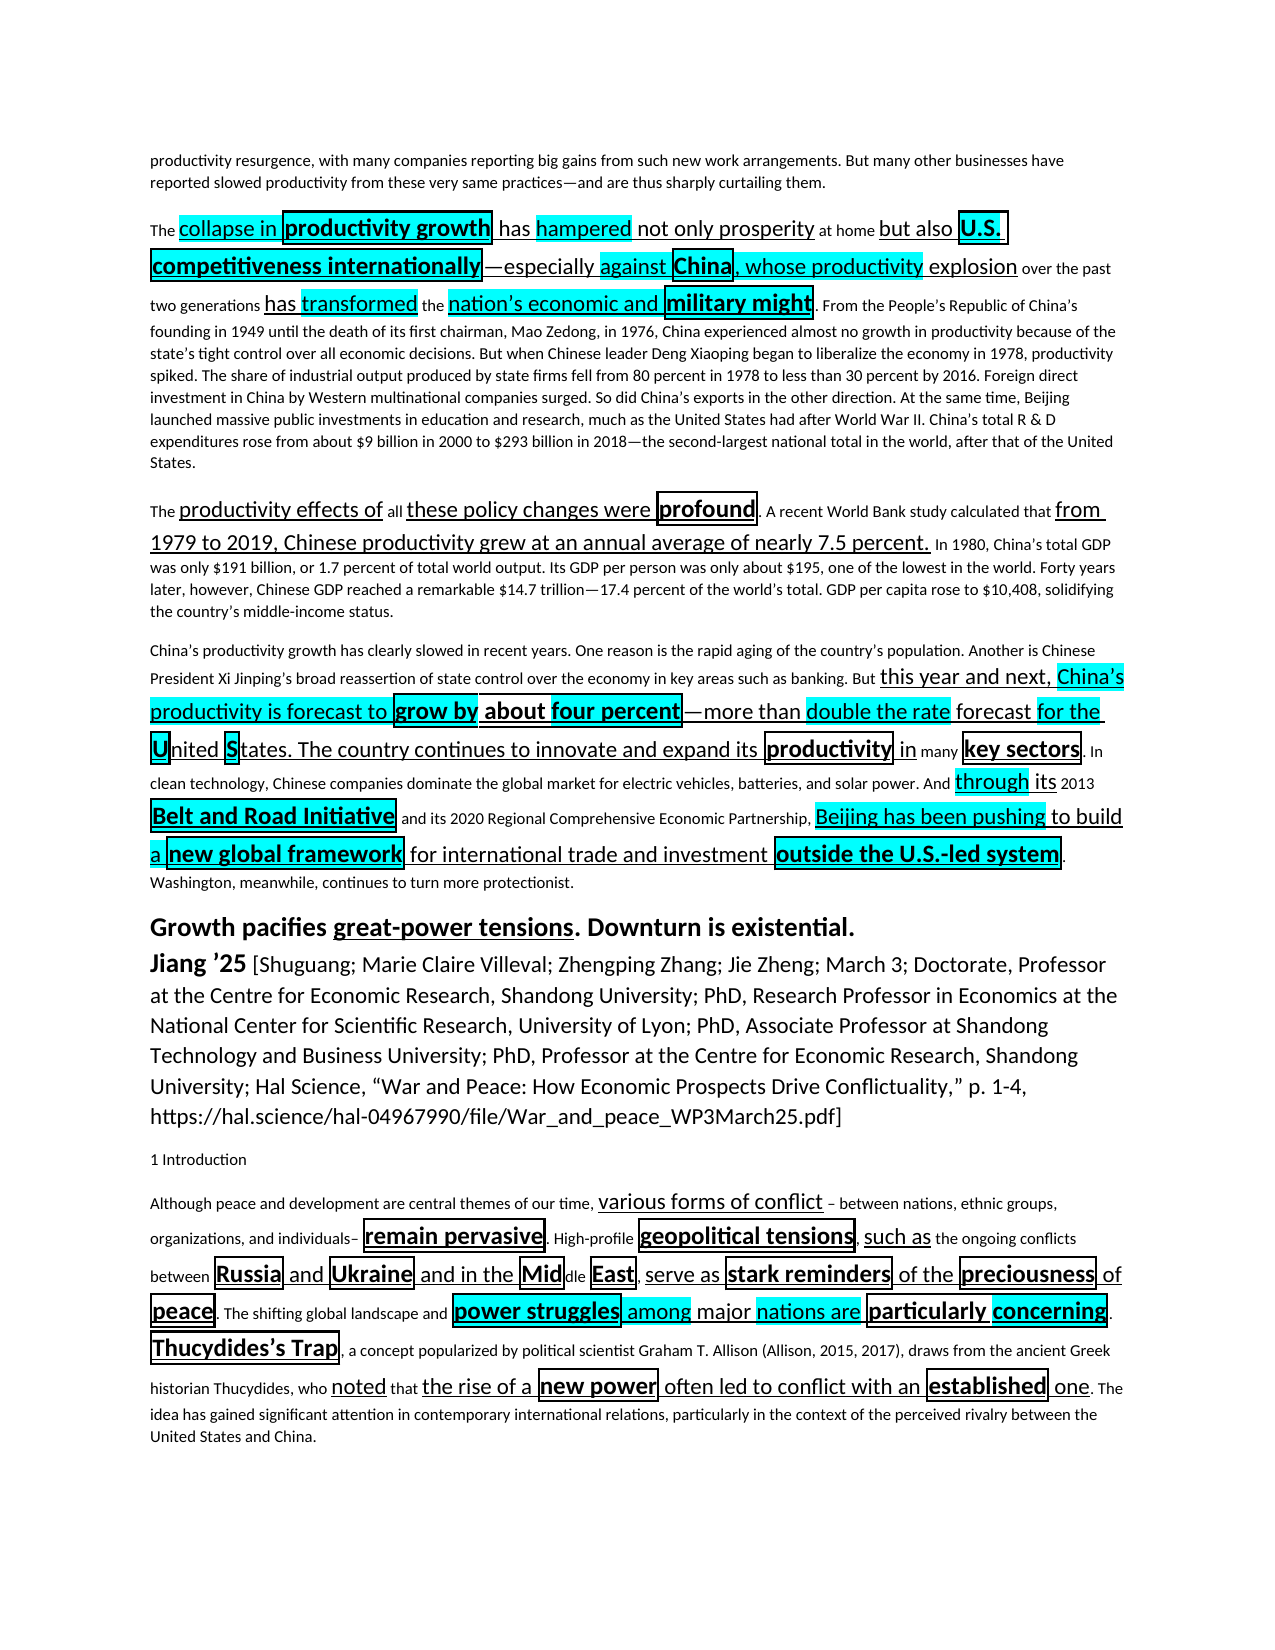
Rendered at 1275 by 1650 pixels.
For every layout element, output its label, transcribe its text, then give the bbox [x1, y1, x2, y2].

text The collapse in productivity growth has hampered not only prosperity at home but also U.S. competitiveness internationally—especially against China, whose productivity explosion over the past two generations has transformed the nation’s economic and military might. From the People’s Republic of China’s founding in 1949 until the death of its first chairman, Mao Zedong, in 1976, China experienced almost no growth in productivity because of the state’s tight control over all economic decisions. But when Chinese leader Deng Xiaoping began to liberalize the economy in 1978, productivity spiked. The share of industrial output produced by state firms fell from 80 percent in 1978 to less than 30 percent by 2016. Foreign direct investment in China by Western multinational companies surged. So did China’s exports in the other direction. At the same time, Beijing launched massive public investments in education and research, much as the United States had after World War II. China’s total R & D expenditures rose from about $9 billion in 2000 to $293 billion in 2018—the second-largest national total in the world, after that of the United States. [150, 210, 1125, 473]
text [150, 150, 1125, 192]
text China’s productivity growth has clearly slowed in recent years. One reason is the rapid aging of the country’s population. Another is Chinese President Xi Jinping’s broad reassertion of state control over the economy in key areas such as banking. But this year and next, China’s productivity is forecast to grow by about four percent—more than double the rate forecast for the United States. The country continues to innovate and expand its productivity in many key sectors. In clean technology, Chinese companies dominate the global market for electric vehicles, batteries, and solar power. And through its 2013 Belt and Road Initiative and its 2020 Regional Comprehensive Economic Partnership, Beijing has been pushing to build a new global framework for international trade and investment outside the U.S.-led system. Washington, meanwhile, continues to turn more protectionist. [150, 640, 1125, 892]
text The productivity effects of all these policy changes were profound. A recent World Bank study calculated that from 1979 to 2019, Chinese productivity grew at an annual average of nearly 7.5 percent. In 1980, China’s total GDP was only $191 billion, or 1.7 percent of total world output. Its GDP per person was only about $195, one of the lowest in the world. Forty years later, however, Chinese GDP reached a remarkable $14.7 trillion—17.4 percent of the world’s total. GDP per capita rose to $10,408, solidifying the country’s middle-income status. [150, 491, 1125, 622]
subtitle Growth pacifies great-power tensions. Downturn is existential. [150, 910, 1125, 943]
text Jiang ’25 [Shuguang; Marie Claire Villeval; Zhengping Zhang; Jie Zheng; March 3; Doctorate, Professor at the Centre for Economic Research, Shandong University; PhD, Research Professor in Economics at the National Center for Scientific Research, University of Lyon; PhD, Associate Professor at Shandong Technology and Business University; PhD, Professor at the Centre for Economic Research, Shandong University; Hal Science, “War and Peace: How Economic Prospects Drive Conflictuality,” p. 1-4, https://hal.science/hal-04967990/file/War_and_peace_WP3March25.pdf] [150, 946, 1125, 1130]
text 1 Introduction [150, 1149, 1125, 1169]
text Although peace and development are central themes of our time, various forms of conflict – between nations, ethnic groups, organizations, and individuals– remain pervasive. High-profile geopolitical tensions, such as the ongoing conflicts between Russia and Ukraine and in the Middle East, serve as stark reminders of the preciousness of peace. The shifting global landscape and power struggles among major nations are particularly concerning. Thucydides’s Trap, a concept popularized by political scientist Graham T. Allison (Allison, 2015, 2017), draws from the ancient Greek historian Thucydides, who noted that the rise of a new power often led to conflict with an established one. The idea has gained significant attention in contemporary international relations, particularly in the context of the perceived rivalry between the United States and China. [150, 1187, 1125, 1446]
